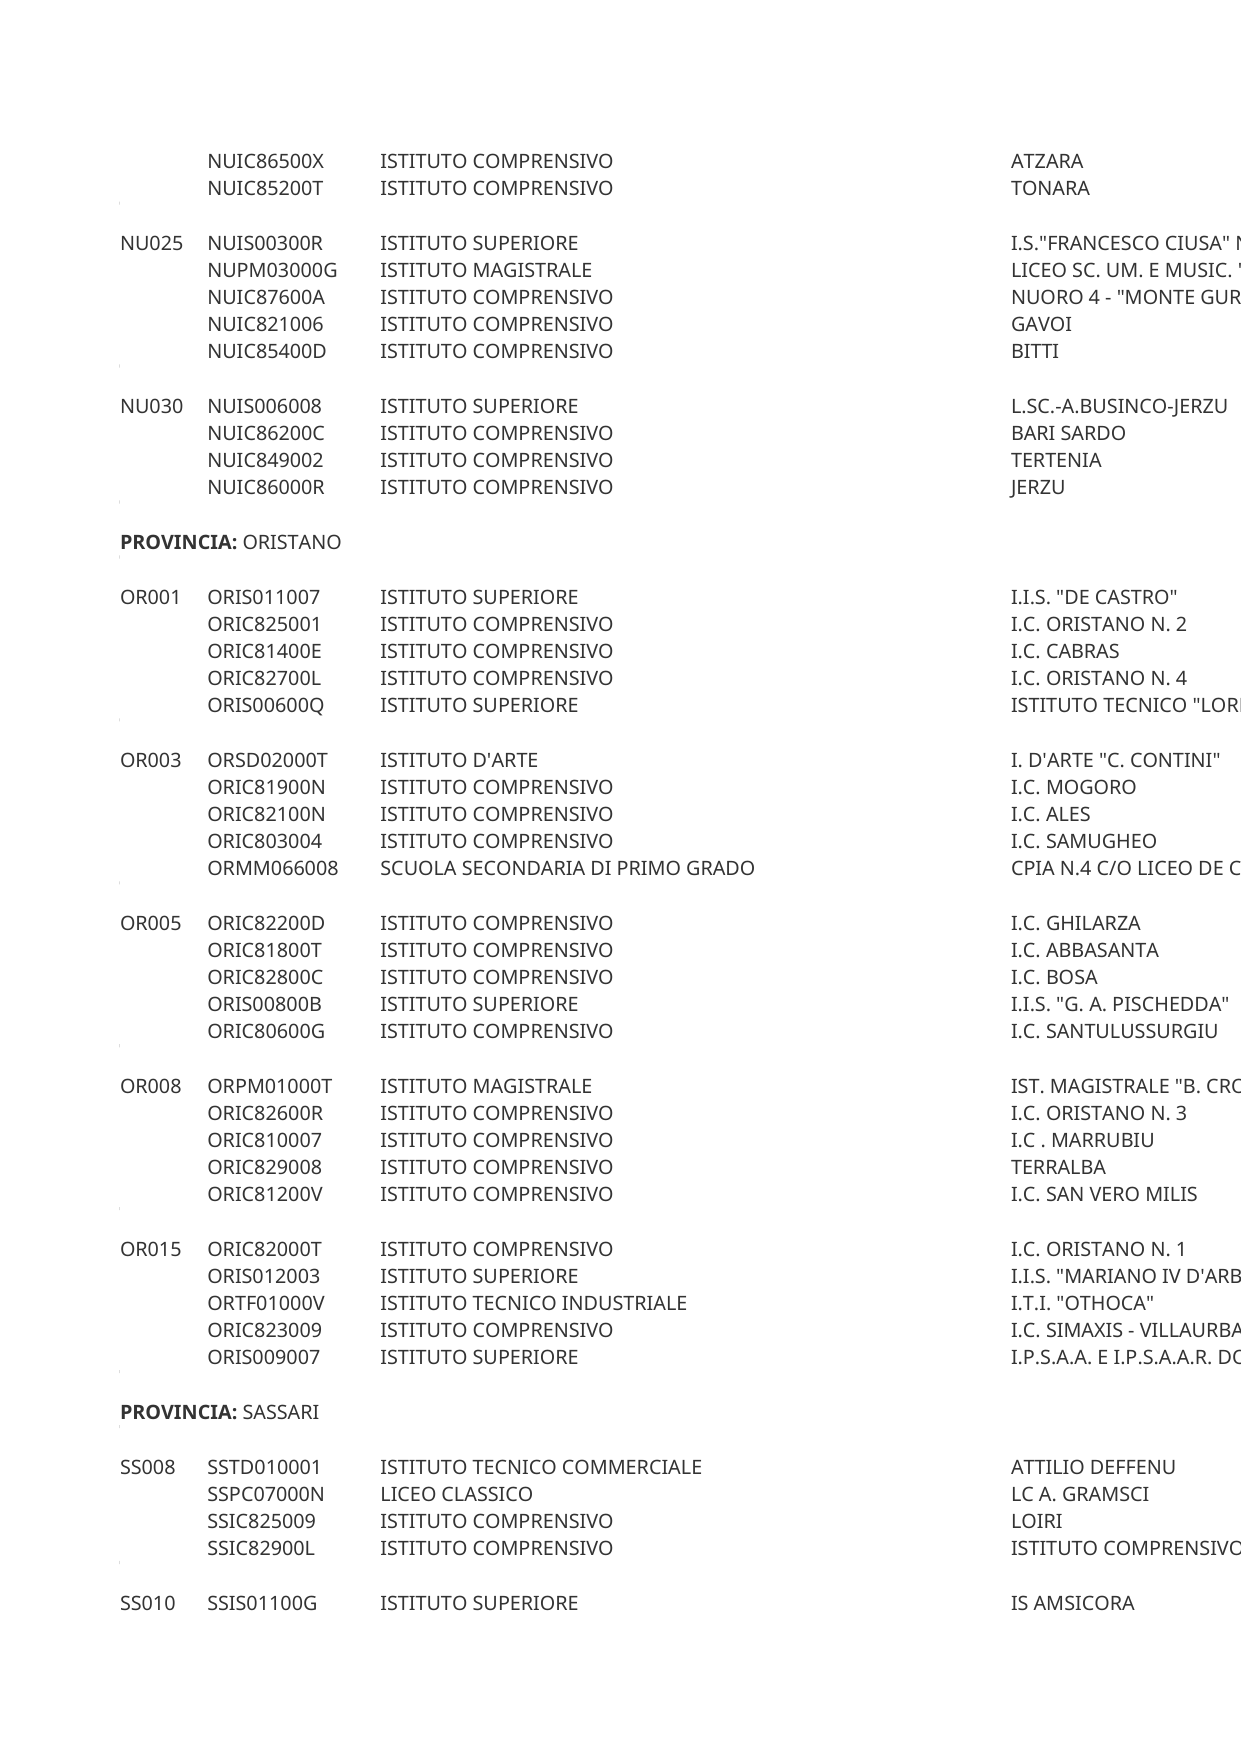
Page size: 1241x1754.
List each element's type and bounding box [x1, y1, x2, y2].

table_header [117, 148, 1240, 1616]
